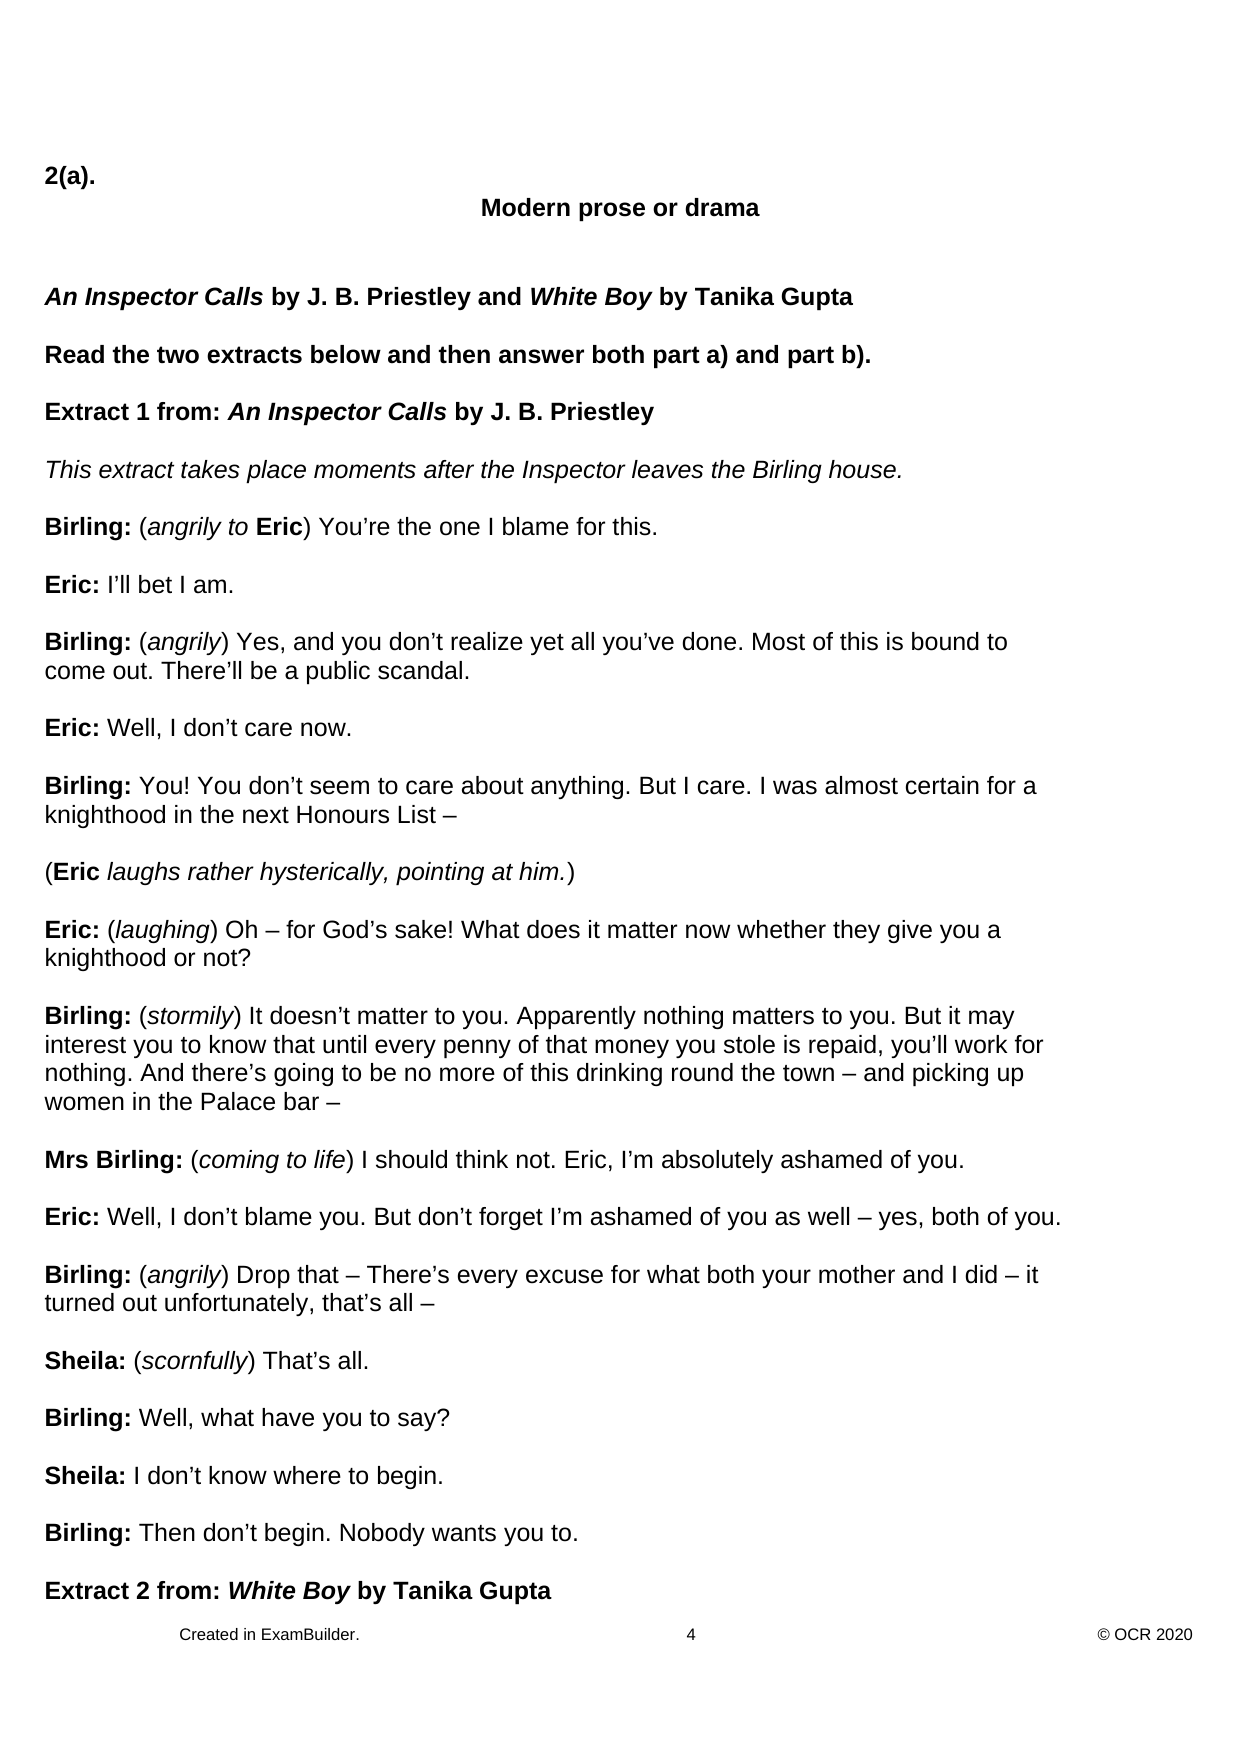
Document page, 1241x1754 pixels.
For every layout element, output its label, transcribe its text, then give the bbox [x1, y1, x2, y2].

text 2(a). [44, 161, 1196, 190]
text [44, 225, 1196, 1605]
table_header Modern prose or drama [44, 190, 1196, 225]
